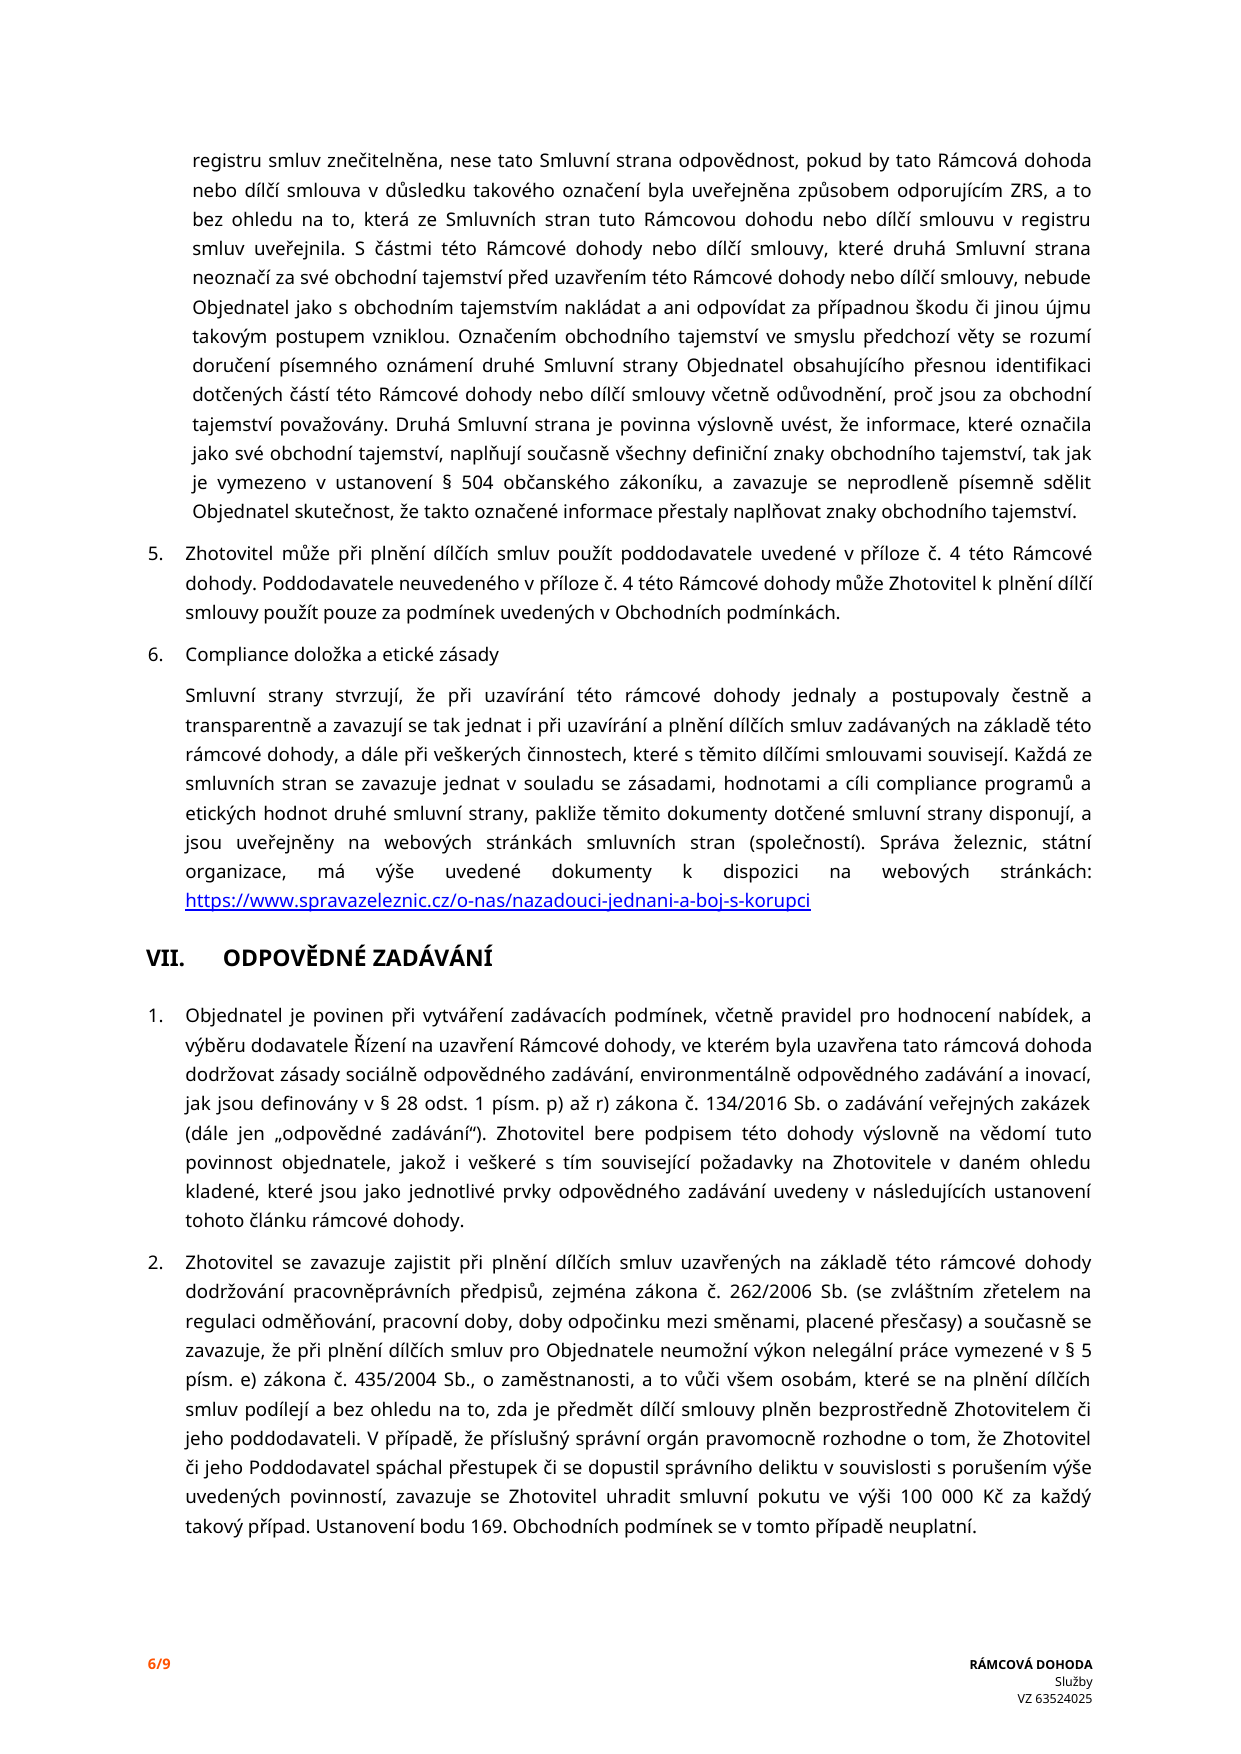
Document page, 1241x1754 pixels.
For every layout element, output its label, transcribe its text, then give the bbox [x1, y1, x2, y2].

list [148, 148, 1093, 524]
list Smluvní strany stvrzují, že při uzavírání této rámcové dohody jednaly a postupovaly čestně a transparentně a zavazují se tak jednat i při uzavírání a plnění dílčích smluv zadávaných na základě této rámcové dohody, a dále při veškerých činnostech, které s těmito dílčími smlouvami souvisejí. Každá ze smluvních stran se zavazuje jednat v souladu se zásadami, hodnotami a cíli compliance programů a etických hodnot druhé smluvní strany, pakliže těmito dokumenty dotčené smluvní strany disponují, a jsou uveřejněny na webových stránkách smluvních stran (společností). Správa železnic, státní organizace, má výše uvedené dokumenty k dispozici na webových stránkách: https://www.spravazeleznic.cz/o-nas/nazadouci-jednani-a-boj-s-korupci [185, 683, 1093, 913]
list Zhotovitel může při plnění dílčích smluv použít poddodavatele uvedené v příloze č. 4 této Rámcové dohody. Poddodavatele neuvedeného v příloze č. 4 této Rámcové dohody může Zhotovitel k plnění dílčí smlouvy použít pouze za podmínek uvedených v Obchodních podmínkách. [148, 541, 1093, 625]
list Zhotovitel se zavazuje zajistit při plnění dílčích smluv uzavřených na základě této rámcové dohody dodržování pracovněprávních předpisů, zejména zákona č. 262/2006 Sb. (se zvláštním zřetelem na regulaci odměňování, pracovní doby, doby odpočinku mezi směnami, placené přesčasy) a současně se zavazuje, že při plnění dílčích smluv pro Objednatele neumožní výkon nelegální práce vymezené v § 5 písm. e) zákona č. 435/2004 Sb., o zaměstnanosti, a to vůči všem osobám, které se na plnění dílčích smluv podílejí a bez ohledu na to, zda je předmět dílčí smlouvy plněn bezprostředně Zhotovitelem či jeho poddodavateli. V případě, že příslušný správní orgán pravomocně rozhodne o tom, že Zhotovitel či jeho Poddodavatel spáchal přestupek či se dopustil správního deliktu v souvislosti s porušením výše uvedených povinností, zavazuje se Zhotovitel uhradit smluvní pokutu ve výši 100 000 Kč za každý takový případ. Ustanovení bodu 169. Obchodních podmínek se v tomto případě neuplatní. [148, 1249, 1093, 1538]
list ODPOVĚDNÉ ZADÁVÁNÍ [185, 942, 1093, 973]
list Compliance doložka a etické zásady [148, 641, 1093, 666]
list Objednatel je povinen při vytváření zadávacích podmínek, včetně pravidel pro hodnocení nabídek, a výběru dodavatele Řízení na uzavření Rámcové dohody, ve kterém byla uzavřena tato rámcová dohoda dodržovat zásady sociálně odpovědného zadávání, environmentálně odpovědného zadávání a inovací, jak jsou definovány v § 28 odst. 1 písm. p) až r) zákona č. 134/2016 Sb. o zadávání veřejných zakázek (dále jen „odpovědné zadávání“). Zhotovitel bere podpisem této dohody výslovně na vědomí tuto povinnost objednatele, jakož i veškeré s tím související požadavky na Zhotovitele v daném ohledu kladené, které jsou jako jednotlivé prvky odpovědného zadávání uvedeny v následujících ustanovení tohoto článku rámcové dohody. [148, 1003, 1093, 1233]
